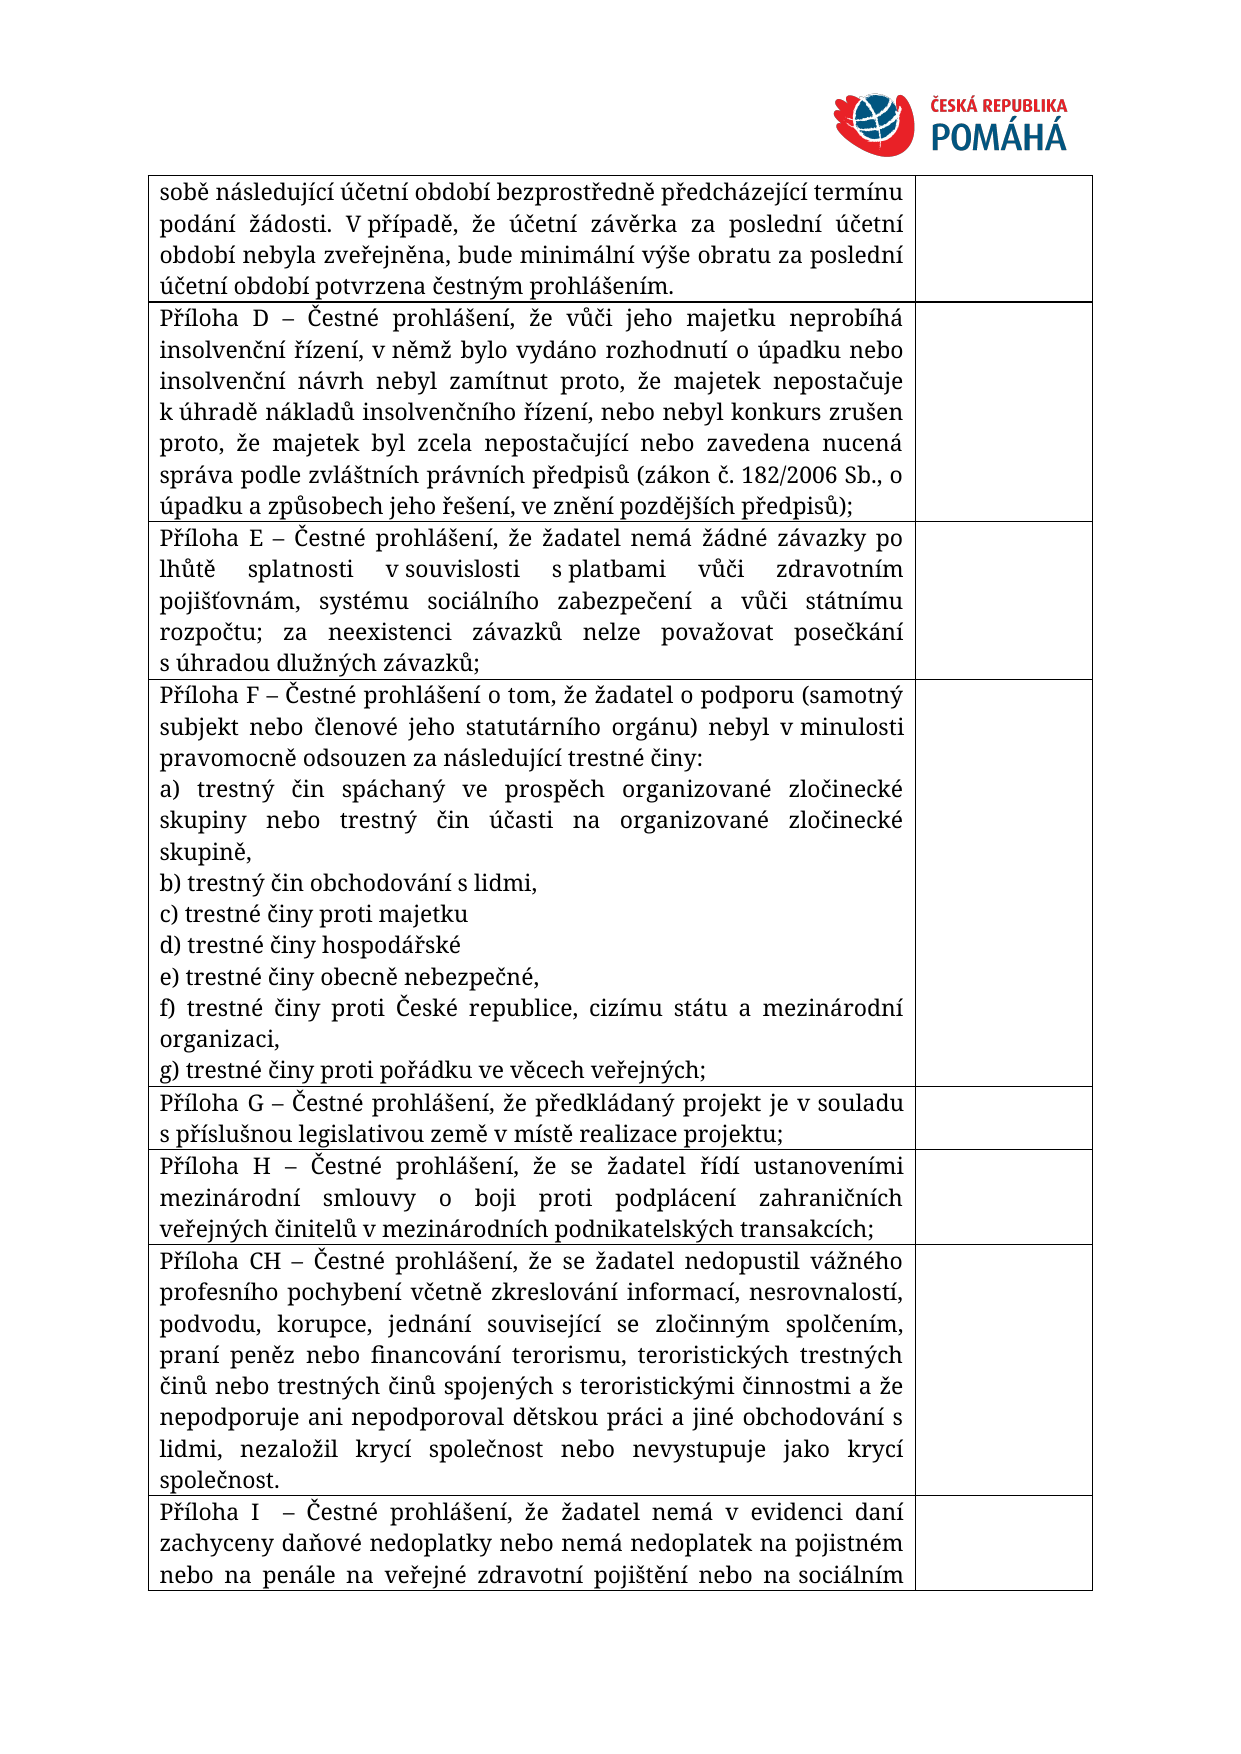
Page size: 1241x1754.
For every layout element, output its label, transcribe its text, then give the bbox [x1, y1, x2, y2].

table_cell [916, 1496, 1092, 1590]
table_cell Příloha G – Čestné prohlášení, že předkládaný projekt je v souladu s příslušnou legislativou země v místě realizace projektu; [149, 1087, 915, 1149]
table_cell [916, 680, 1092, 1086]
table_cell [916, 1245, 1092, 1495]
table_cell [916, 1087, 1092, 1149]
table_cell [916, 176, 1092, 301]
table_cell Příloha H – Čestné prohlášení, že se žadatel řídí ustanoveními mezinárodní smlouvy o boji proti podplácení zahraničních veřejných činitelů v mezinárodních podnikatelských transakcích; [149, 1150, 915, 1244]
table_cell Příloha F – Čestné prohlášení o tom, že žadatel o podporu (samotný subjekt nebo členové jeho statutárního orgánu) nebyl v minulosti pravomocně odsouzen za následující trestné činy: a) trestný čin spáchaný ve prospěch organizované zločinecké skupiny nebo trestný čin účasti na organizované zločinecké skupině, b) trestný čin obchodování s lidmi, c) trestné činy proti majetku d) trestné činy hospodářské e) trestné činy obecně nebezpečné, f) trestné činy proti České republice, cizímu státu a mezinárodní organizaci, g) trestné činy proti pořádku ve věcech veřejných; [149, 680, 915, 1086]
table_cell [916, 1150, 1092, 1244]
table_cell Příloha CH – Čestné prohlášení, že se žadatel nedopustil vážného profesního pochybení včetně zkreslování informací, nesrovnalostí, podvodu, korupce, jednání související se zločinným spolčením, praní peněz nebo financování terorismu, teroristických trestných činů nebo trestných činů spojených s teroristickými činnostmi a že nepodporuje ani nepodporoval dětskou práci a jiné obchodování s lidmi, nezaložil krycí společnost nebo nevystupuje jako krycí společnost. [149, 1245, 915, 1495]
picture [808, 73, 1093, 175]
table_cell [916, 522, 1092, 678]
table_cell Příloha E – Čestné prohlášení, že žadatel nemá žádné závazky po lhůtě splatnosti v souvislosti s platbami vůči zdravotním pojišťovnám, systému sociálního zabezpečení a vůči státnímu rozpočtu; za neexistenci závazků nelze považovat posečkání s úhradou dlužných závazků; [149, 522, 915, 678]
table_cell [916, 303, 1092, 521]
table_cell Příloha D – Čestné prohlášení, že vůči jeho majetku neprobíhá insolvenční řízení, v němž bylo vydáno rozhodnutí o úpadku nebo insolvenční návrh nebyl zamítnut proto, že majetek nepostačuje k úhradě nákladů insolvenčního řízení, nebo nebyl konkurs zrušen proto, že majetek byl zcela nepostačující nebo zavedena nucená správa podle zvláštních právních předpisů (zákon č. 182/2006 Sb., o úpadku a způsobech jeho řešení, ve znění pozdějších předpisů); [149, 303, 915, 521]
